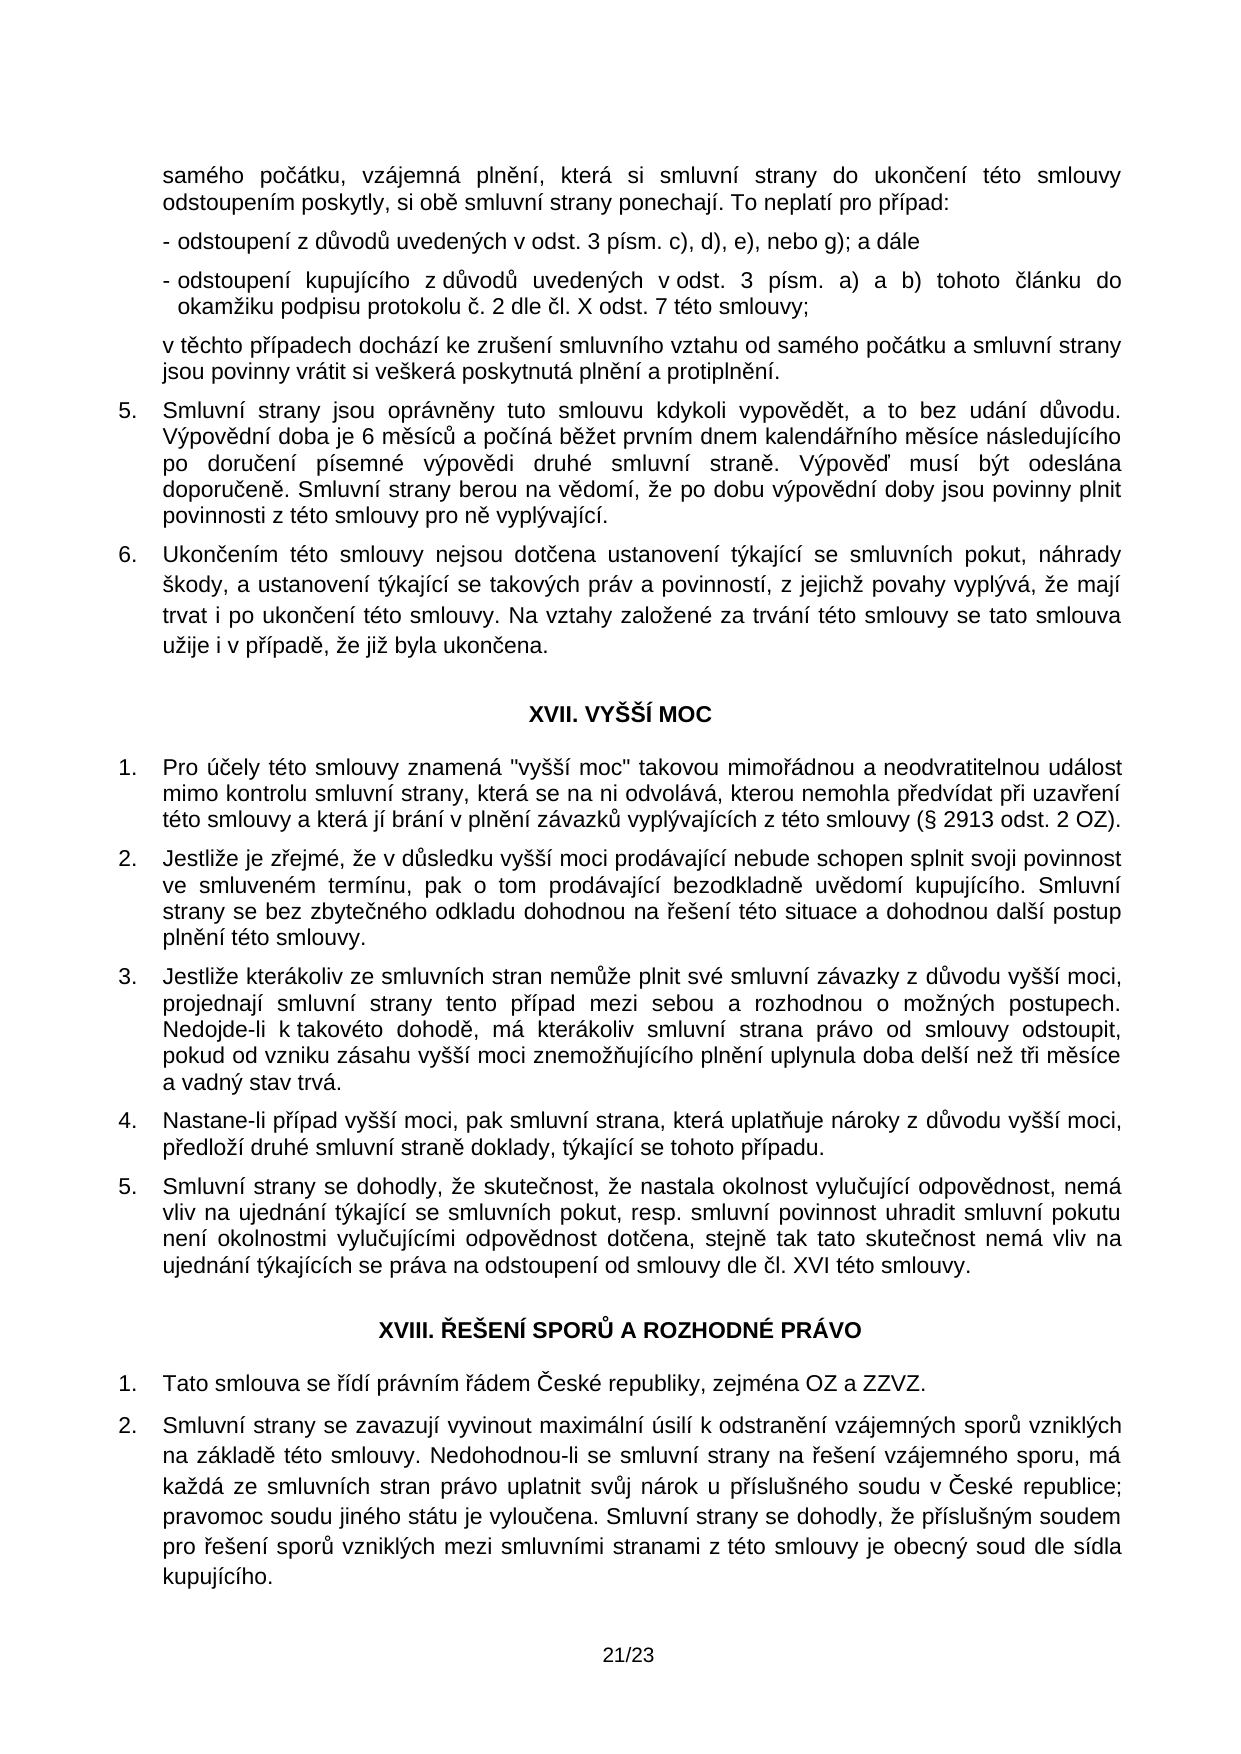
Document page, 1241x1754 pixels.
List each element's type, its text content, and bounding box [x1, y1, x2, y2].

list Pro účely této smlouvy znamená "vyšší moc" takovou mimořádnou a neodvratitelnou událost mimo kontrolu smluvní strany, která se na ni odvolává, kterou nemohla předvídat při uzavření této smlouvy a která jí brání v plnění závazků vyplývajících z této smlouvy (§ 2913 odst. 2 OZ). [118, 754, 1122, 833]
list Tato smlouva se řídí právním řádem České republiky, zejména OZ a ZZVZ. [118, 1369, 1122, 1396]
text XVIII. ŘEŠENÍ SPORŮ A ROZHODNÉ PRÁVO [118, 1317, 1122, 1343]
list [118, 162, 1122, 215]
list Smluvní strany se zavazují vyvinout maximální úsilí k odstranění vzájemných sporů vzniklých na základě této smlouvy. Nedohodnou-li se smluvní strany na řešení vzájemného sporu, má každá ze smluvních stran právo uplatnit svůj nárok u příslušného soudu v České republice; pravomoc soudu jiného státu je vyloučena. Smluvní strany se dohodly, že příslušným soudem pro řešení sporů vzniklých mezi smluvními stranami z této smlouvy je obecný soud dle sídla kupujícího. [118, 1412, 1122, 1590]
list Smluvní strany jsou oprávněny tuto smlouvu kdykoli vypovědět, a to bez udání důvodu. Výpovědní doba je 6 měsíců a počíná běžet prvním dnem kalendářního měsíce následujícího po doručení písemné výpovědi druhé smluvní straně. Výpověď musí být odeslána doporučeně. Smluvní strany berou na vědomí, že po dobu výpovědní doby jsou povinny plnit povinnosti z této smlouvy pro ně vyplývající. [118, 397, 1122, 529]
text XVII. VYŠŠÍ MOC [118, 701, 1122, 727]
list Jestliže kterákoliv ze smluvních stran nemůže plnit své smluvní závazky z důvodu vyšší moci, projednají smluvní strany tento případ mezi sebou a rozhodnou o možných postupech. Nedojde-li k takovéto dohodě, má kterákoliv smluvní strana právo od smlouvy odstoupit, pokud od vzniku zásahu vyšší moci znemožňujícího plnění uplynula doba delší než tři měsíce a vadný stav trvá. [118, 963, 1122, 1095]
list odstoupení z důvodů uvedených v odst. 3 písm. c), d), e), nebo g); a dále [162, 228, 1122, 254]
text v těchto případech dochází ke zrušení smluvního vztahu od samého počátku a smluvní strany jsou povinny vrátit si veškerá poskytnutá plnění a protiplnění. [162, 332, 1122, 384]
list Smluvní strany se dohodly, že skutečnost, že nastala okolnost vylučující odpovědnost, nemá vliv na ujednání týkající se smluvních pokut, resp. smluvní povinnost uhradit smluvní pokutu není okolnostmi vylučujícími odpovědnost dotčena, stejně tak tato skutečnost nemá vliv na ujednání týkajících se práva na odstoupení od smlouvy dle čl. XVI této smlouvy. [118, 1173, 1122, 1278]
list Ukončením této smlouvy nejsou dotčena ustanovení týkající se smluvních pokut, náhrady škody, a ustanovení týkající se takových práv a povinností, z jejichž povahy vyplývá, že mají trvat i po ukončení této smlouvy. Na vztahy založené za trvání této smlouvy se tato smlouva užije i v případě, že již byla ukončena. [118, 541, 1122, 658]
list odstoupení kupujícího z důvodů uvedených v odst. 3 písm. a) a b) tohoto článku do okamžiku podpisu protokolu č. 2 dle čl. X odst. 7 této smlouvy; [162, 267, 1122, 319]
list Jestliže je zřejmé, že v důsledku vyšší moci prodávající nebude schopen splnit svoji povinnost ve smluveném termínu, pak o tom prodávající bezodkladně uvědomí kupujícího. Smluvní strany se bez zbytečného odkladu dohodnou na řešení této situace a dohodnou další postup plnění této smlouvy. [118, 845, 1122, 951]
list Nastane-li případ vyšší moci, pak smluvní strana, která uplatňuje nároky z důvodu vyšší moci, předloží druhé smluvní straně doklady, týkající se tohoto případu. [118, 1107, 1122, 1160]
